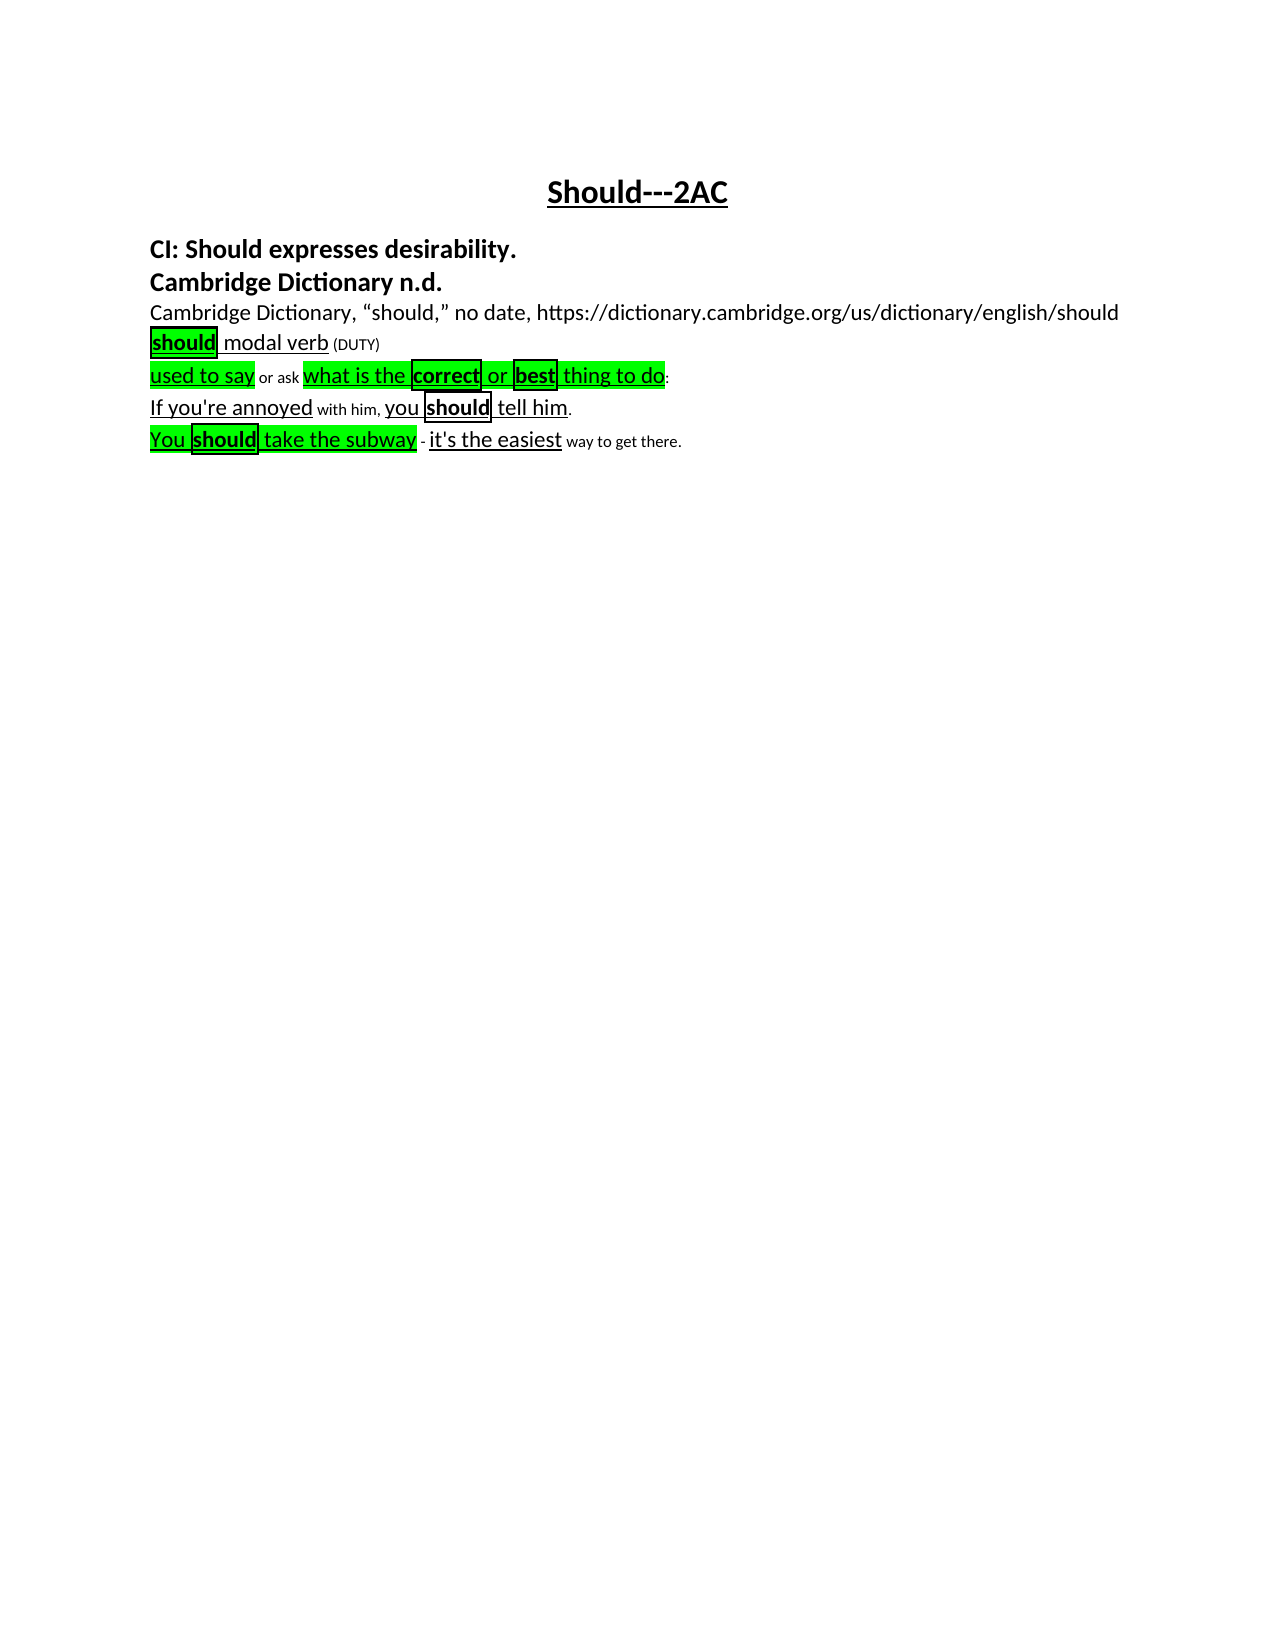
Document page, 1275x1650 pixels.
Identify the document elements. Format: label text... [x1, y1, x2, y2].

text Cambridge Dictionary, “should,” no date, https://dictionary.cambridge.org/us/dictionary/english/should [150, 298, 1125, 326]
text You should take the subway - it's the easiest way to get there. [259, 423, 1125, 455]
subtitle Should---2AC [150, 171, 1125, 212]
text should modal verb (DUTY) [218, 326, 1125, 359]
text If you're annoyed with him, you should tell him. [150, 391, 424, 423]
text used to say or ask what is the correct or best thing to do: [150, 359, 411, 391]
text used to say or ask what is the correct or best thing to do: [558, 359, 1125, 391]
text Cambridge Dictionary n.d. [150, 265, 1125, 298]
subtitle CI: Should expresses desirability. [150, 232, 1125, 265]
text If you're annoyed with him, you should tell him. [492, 391, 1125, 423]
